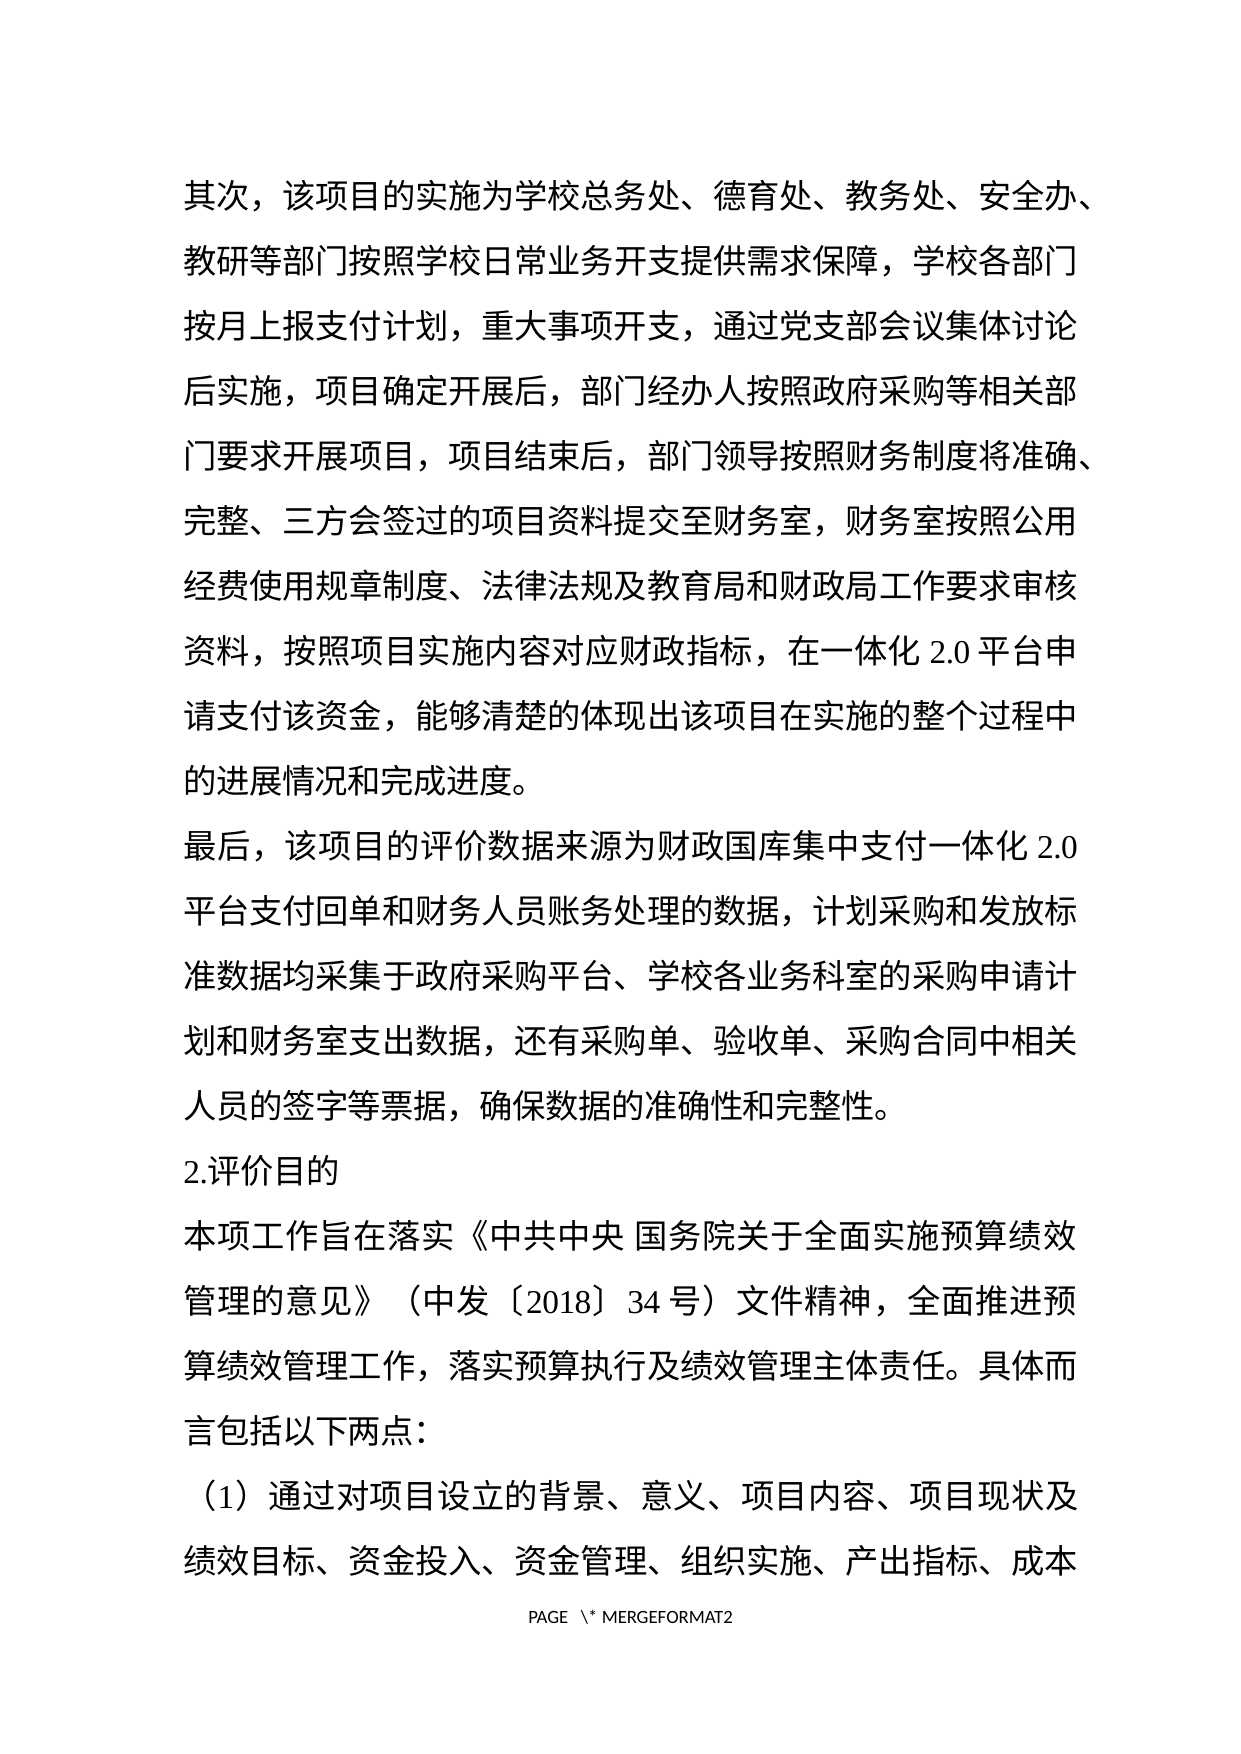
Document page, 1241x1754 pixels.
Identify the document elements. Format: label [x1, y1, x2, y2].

text [183, 162, 1078, 1592]
